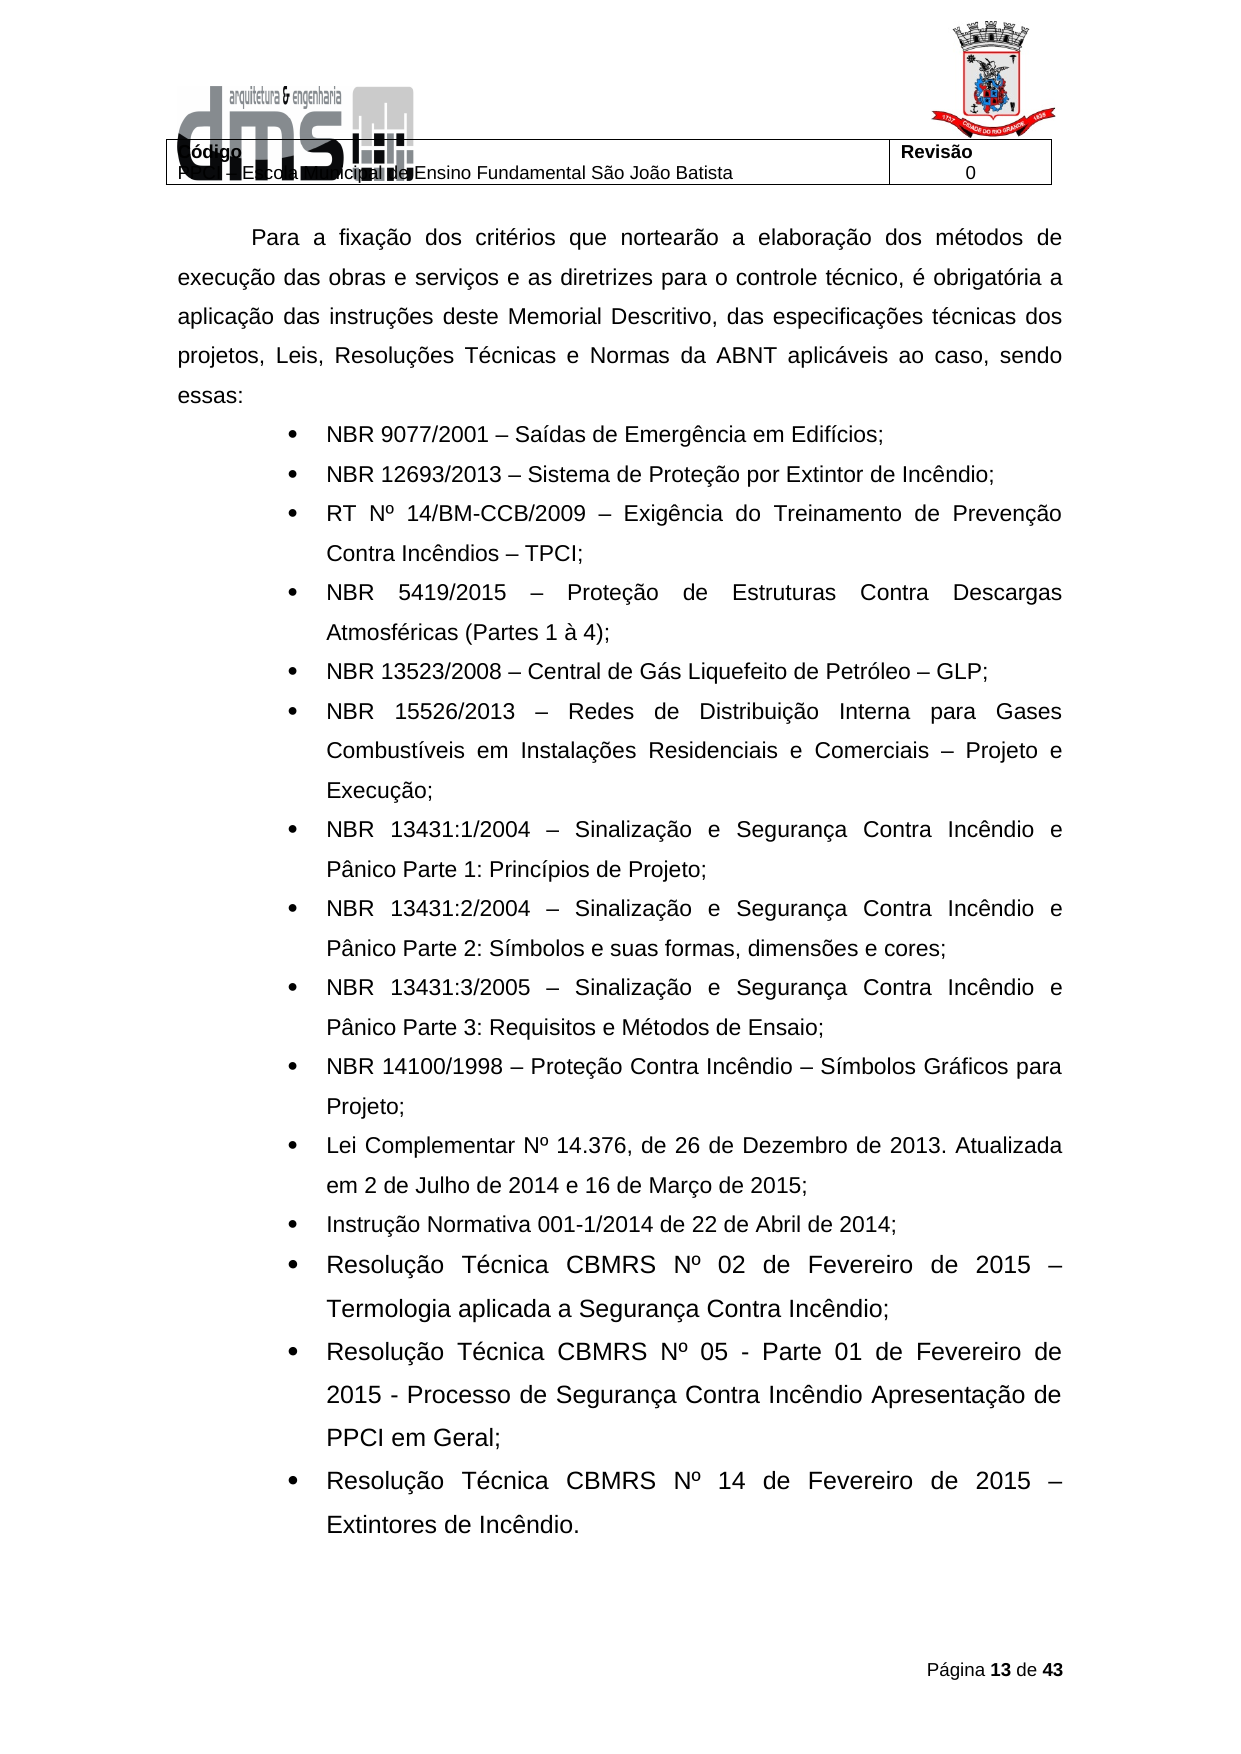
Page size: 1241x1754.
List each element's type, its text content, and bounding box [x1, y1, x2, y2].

list NBR 15526/2013 – Redes de Distribuição Interna para Gases Combustíveis em Instalações Residenciais e Comerciais – Projeto e Execução; [288, 698, 1063, 803]
list NBR 13431:2/2004 – Sinalização e Segurança Contra Incêndio e Pânico Parte 2: Símbolos e suas formas, dimensões e cores; [288, 895, 1063, 961]
list RT Nº 14/BM-CCB/2009 – Exigência do Treinamento de Prevenção Contra Incêndios – TPCI; [288, 500, 1063, 566]
picture [177, 140, 414, 181]
list NBR 9077/2001 – Saídas de Emergência em Edifícios; [288, 421, 1063, 448]
list Resolução Técnica CBMRS Nº 05 - Parte 01 de Fevereiro de 2015 - Processo de Segurança Contra Incêndio Apresentação de PPCI em Geral; [288, 1337, 1063, 1452]
list Instrução Normativa 001-1/2014 de 22 de Abril de 2014; [288, 1211, 1063, 1237]
list NBR 5419/2015 – Proteção de Estruturas Contra Descargas Atmosféricas (Partes 1 à 4); [288, 579, 1063, 645]
list NBR 13431:1/2004 – Sinalização e Segurança Contra Incêndio e Pânico Parte 1: Princípios de Projeto; [288, 816, 1063, 882]
list Resolução Técnica CBMRS Nº 02 de Fevereiro de 2015 – Termologia aplicada a Segurança Contra Incêndio; [288, 1251, 1063, 1322]
text Para a fixação dos critérios que nortearão a elaboração dos métodos de execução das obras e serviços e as diretrizes para o controle técnico, é obrigatória a aplicação das instruções deste Memorial Descritivo, das especificações técnicas dos projetos, Leis, Resoluções Técnicas e Normas da ABNT aplicáveis ao caso, sendo essas: [177, 224, 1063, 408]
picture [177, 86, 414, 139]
list NBR 13523/2008 – Central de Gás Liquefeito de Petróleo – GLP; [288, 658, 1063, 685]
list Lei Complementar Nº 14.376, de 26 de Dezembro de 2013. Atualizada em 2 de Julho de 2014 e 16 de Março de 2015; [288, 1132, 1063, 1198]
list NBR 12693/2013 – Sistema de Proteção por Extintor de Incêndio; [288, 461, 1063, 487]
list Resolução Técnica CBMRS Nº 14 de Fevereiro de 2015 – Extintores de Incêndio. [288, 1466, 1063, 1538]
list NBR 14100/1998 – Proteção Contra Incêndio – Símbolos Gráficos para Projeto; [288, 1053, 1063, 1119]
list NBR 13431:3/2005 – Sinalização e Segurança Contra Incêndio e Pânico Parte 3: Requisitos e Métodos de Ensaio; [288, 974, 1063, 1040]
picture [931, 21, 1056, 138]
